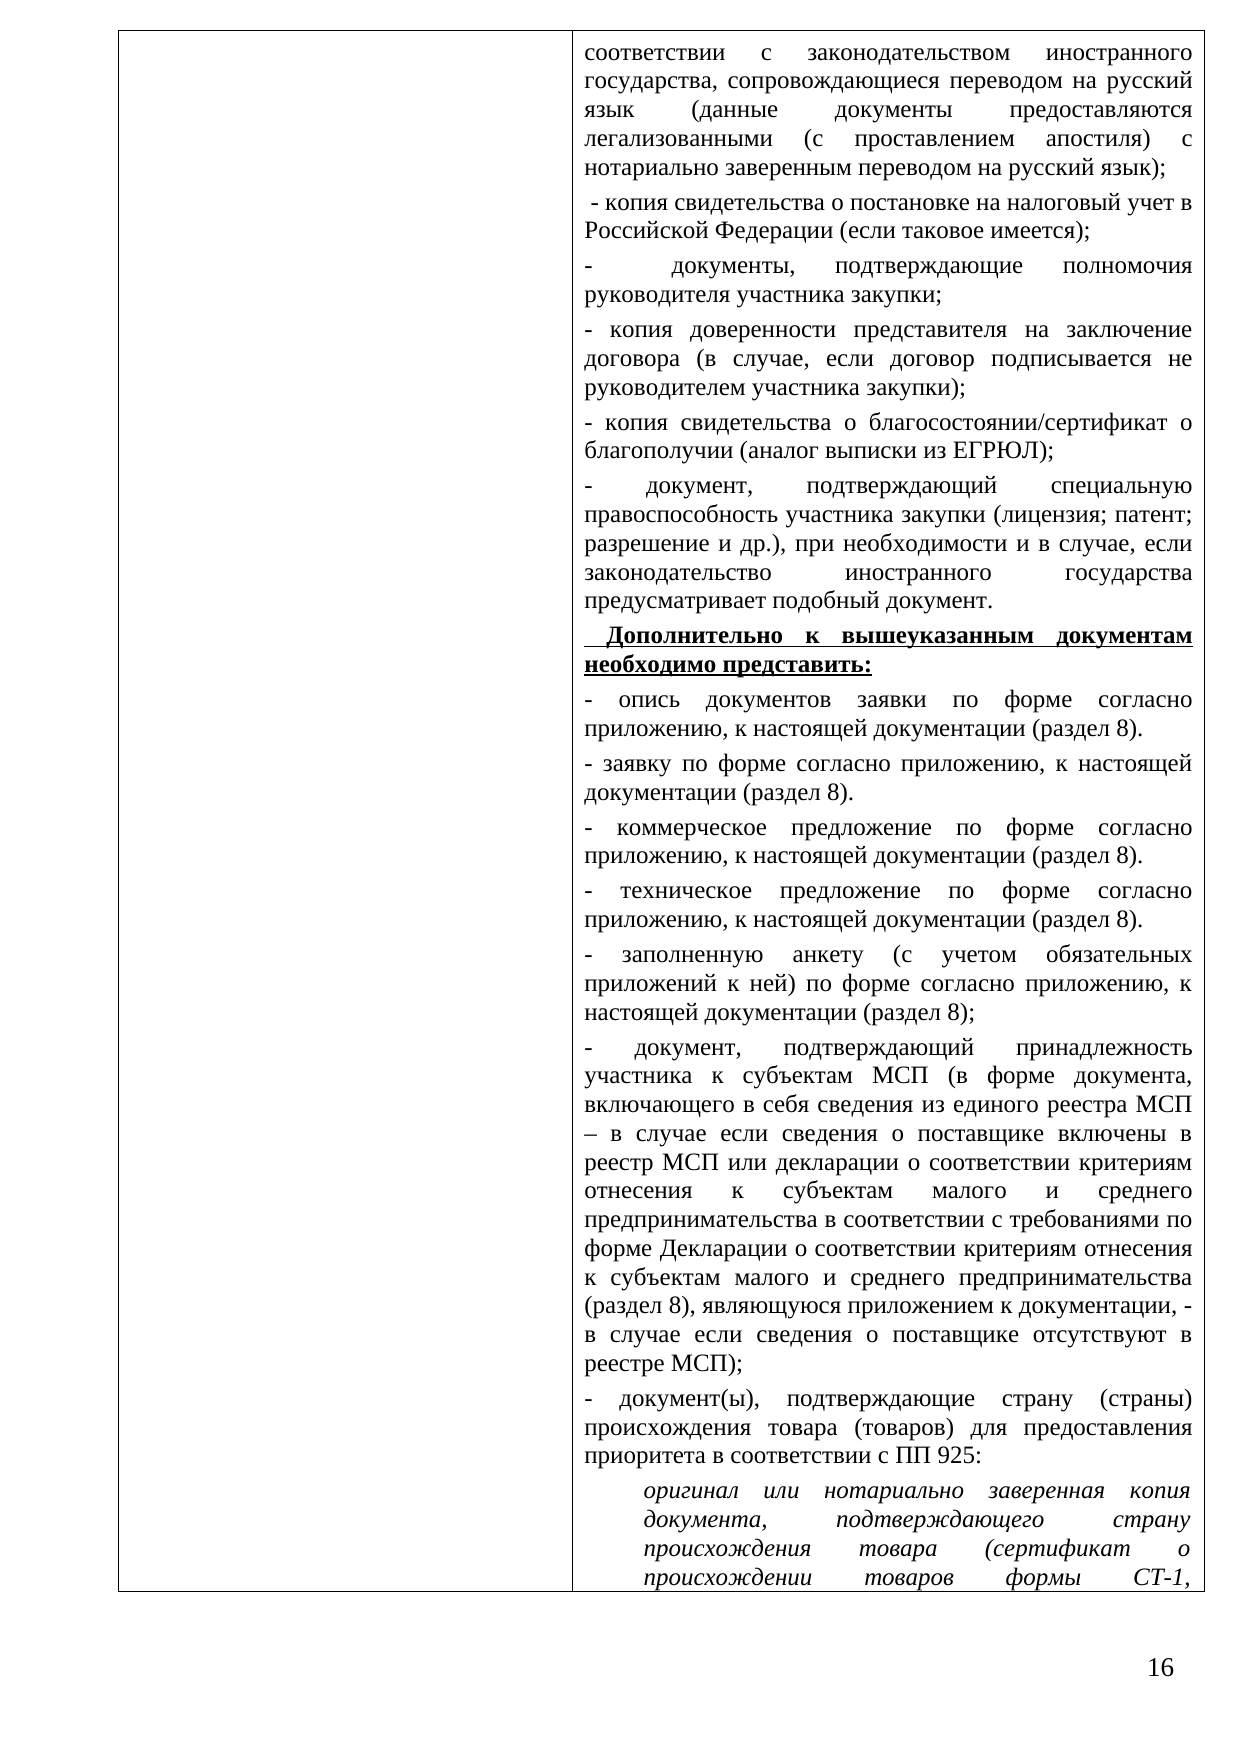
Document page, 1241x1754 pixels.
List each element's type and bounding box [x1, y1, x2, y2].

table_cell [119, 31, 572, 1591]
table_cell [573, 31, 1204, 1591]
